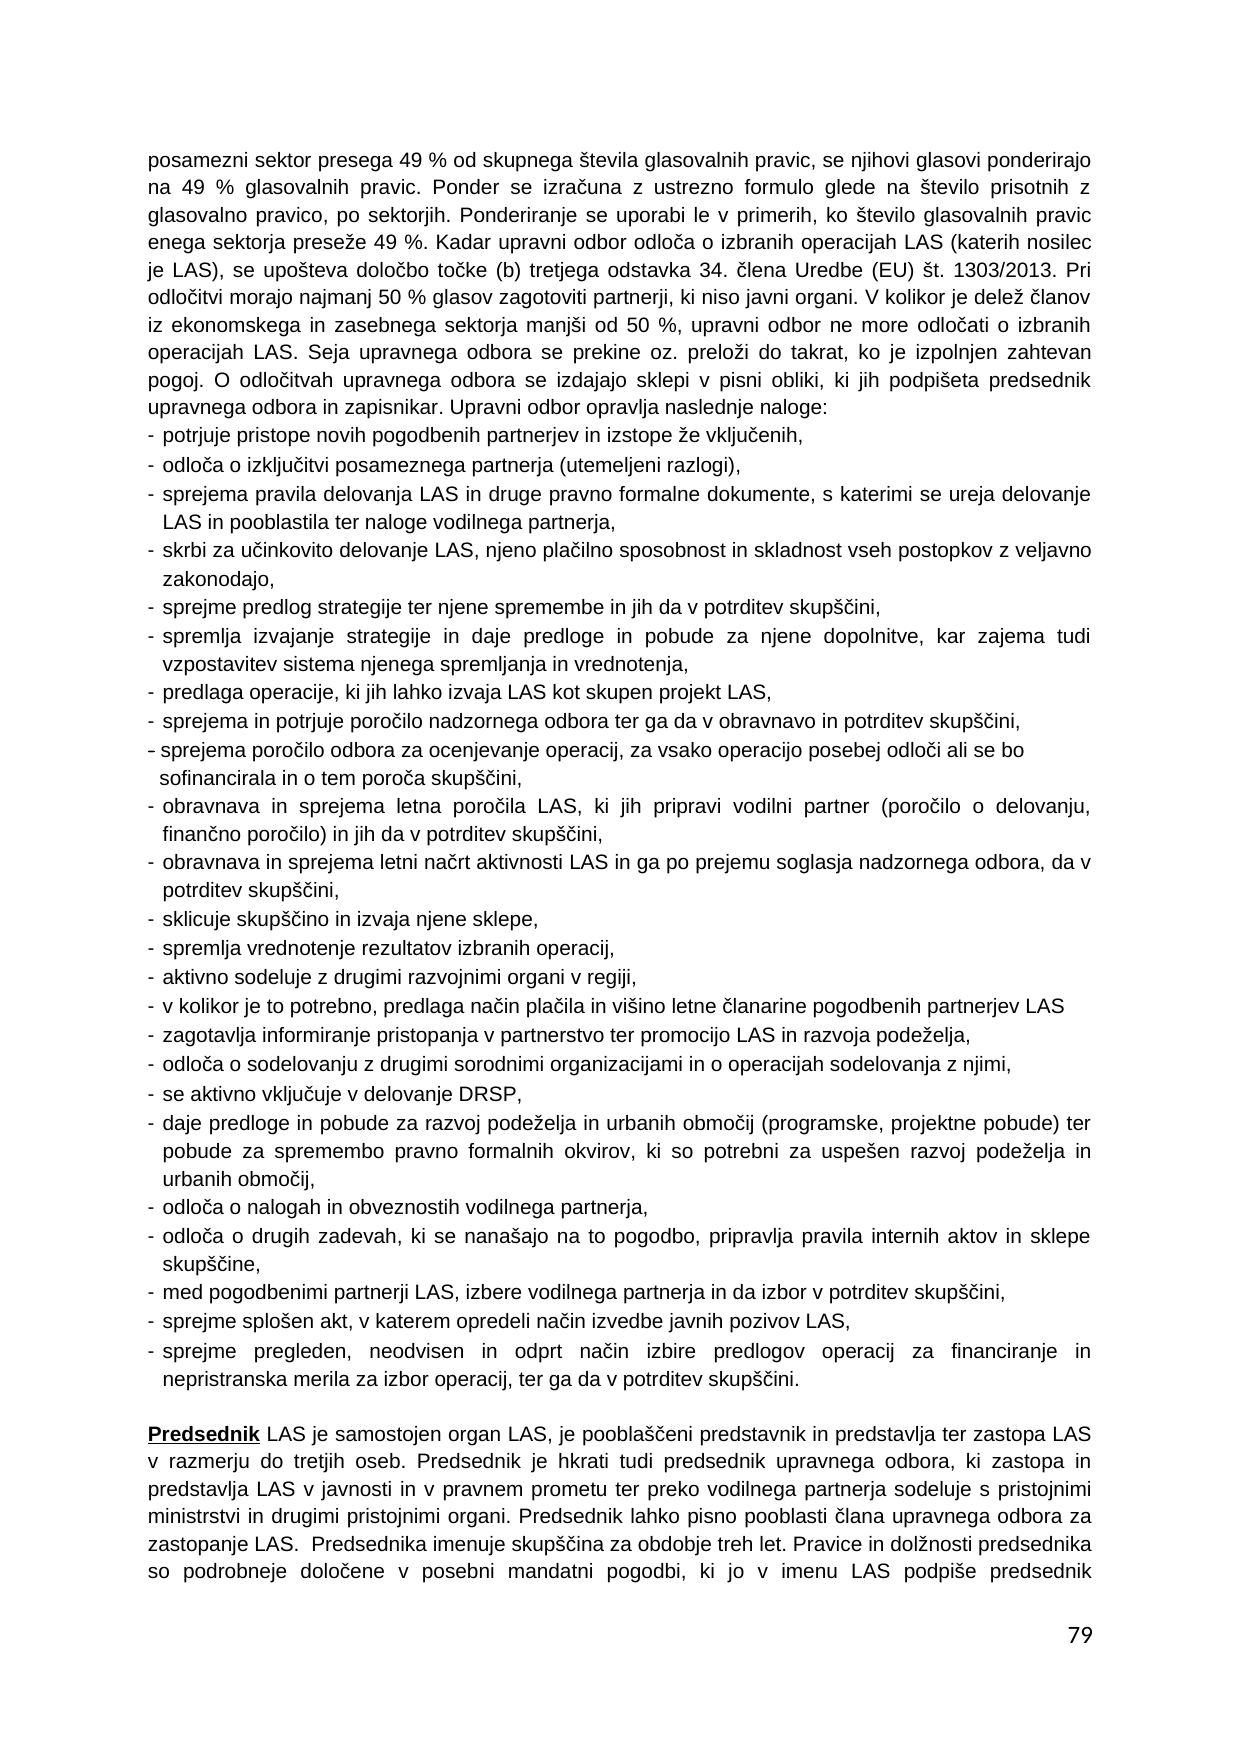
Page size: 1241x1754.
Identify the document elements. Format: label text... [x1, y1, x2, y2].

text sofinancirala in o tem poroča skupščini, [148, 765, 1093, 789]
list predlaga operacije, ki jih lahko izvaja LAS kot skupen projekt LAS, [148, 679, 1093, 705]
list spremlja izvajanje strategije in daje predloge in pobude za njene dopolnitve, kar zajema tudi vzpostavitev sistema njenega spremljanja in vrednotenja, [148, 623, 1093, 676]
list skrbi za učinkovito delovanje LAS, njeno plačilno sposobnost in skladnost vseh postopkov z veljavno zakonodajo, [148, 537, 1093, 590]
list sprejme splošen akt, v katerem opredeli način izvedbe javnih pozivov LAS, [148, 1309, 1093, 1334]
list v kolikor je to potrebno, predlaga način plačila in višino letne članarine pogodbenih partnerjev LAS [148, 993, 1093, 1019]
list aktivno sodeluje z drugimi razvojnimi organi v regiji, [148, 964, 1093, 989]
list zagotavlja informiranje pristopanja v partnerstvo ter promocijo LAS in razvoja podeželja, [148, 1022, 1093, 1048]
list sprejema pravila delovanja LAS in druge pravno formalne dokumente, s katerimi se ureja delovanje LAS in pooblastila ter naloge vodilnega partnerja, [148, 481, 1093, 534]
list obravnava in sprejema letna poročila LAS, ki jih pripravi vodilni partner (poročilo o delovanju, finančno poročilo) in jih da v potrditev skupščini, [148, 793, 1093, 846]
list sprejme pregleden, neodvisen in odprt način izbire predlogov operacij za financiranje in nepristranska merila za izbor operacij, ter ga da v potrditev skupščini. [148, 1338, 1093, 1391]
list odloča o nalogah in obveznostih vodilnega partnerja, [148, 1194, 1093, 1219]
list se aktivno vključuje v delovanje DRSP, [148, 1081, 1093, 1106]
list potrjuje pristope novih pogodbenih partnerjev in izstope že vključenih, [148, 423, 1093, 448]
list sprejme predlog strategije ter njene spremembe in jih da v potrditev skupščini, [148, 594, 1093, 619]
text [148, 1422, 1093, 1583]
list spremlja vrednotenje rezultatov izbranih operacij, [148, 935, 1093, 960]
list odloča o sodelovanju z drugimi sorodnimi organizacijami in o operacijah sodelovanja z njimi, [148, 1052, 1093, 1077]
list obravnava in sprejema letni načrt aktivnosti LAS in ga po prejemu soglasja nadzornega odbora, da v potrditev skupščini, [148, 849, 1093, 902]
list odloča o izključitvi posameznega partnerja (utemeljeni razlogi), [148, 452, 1093, 477]
list daje predloge in pobude za razvoj podeželja in urbanih območij (programske, projektne pobude) ter pobude za spremembo pravno formalnih okvirov, ki so potrebni za uspešen razvoj podeželja in urbanih območij, [148, 1110, 1093, 1190]
list sklicuje skupščino in izvaja njene sklepe, [148, 906, 1093, 931]
list med pogodbenimi partnerji LAS, izbere vodilnega partnerja in da izbor v potrditev skupščini, [148, 1279, 1093, 1305]
text - sprejema poročilo odbora za ocenjevanje operacij, za vsako operacijo posebej odloči ali se bo [148, 738, 1093, 762]
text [148, 148, 1093, 419]
list odloča o drugih zadevah, ki se nanašajo na to pogodbo, pripravlja pravila internih aktov in sklepe skupščine, [148, 1223, 1093, 1276]
list sprejema in potrjuje poročilo nadzornega odbora ter ga da v obravnavo in potrditev skupščini, [148, 709, 1093, 734]
